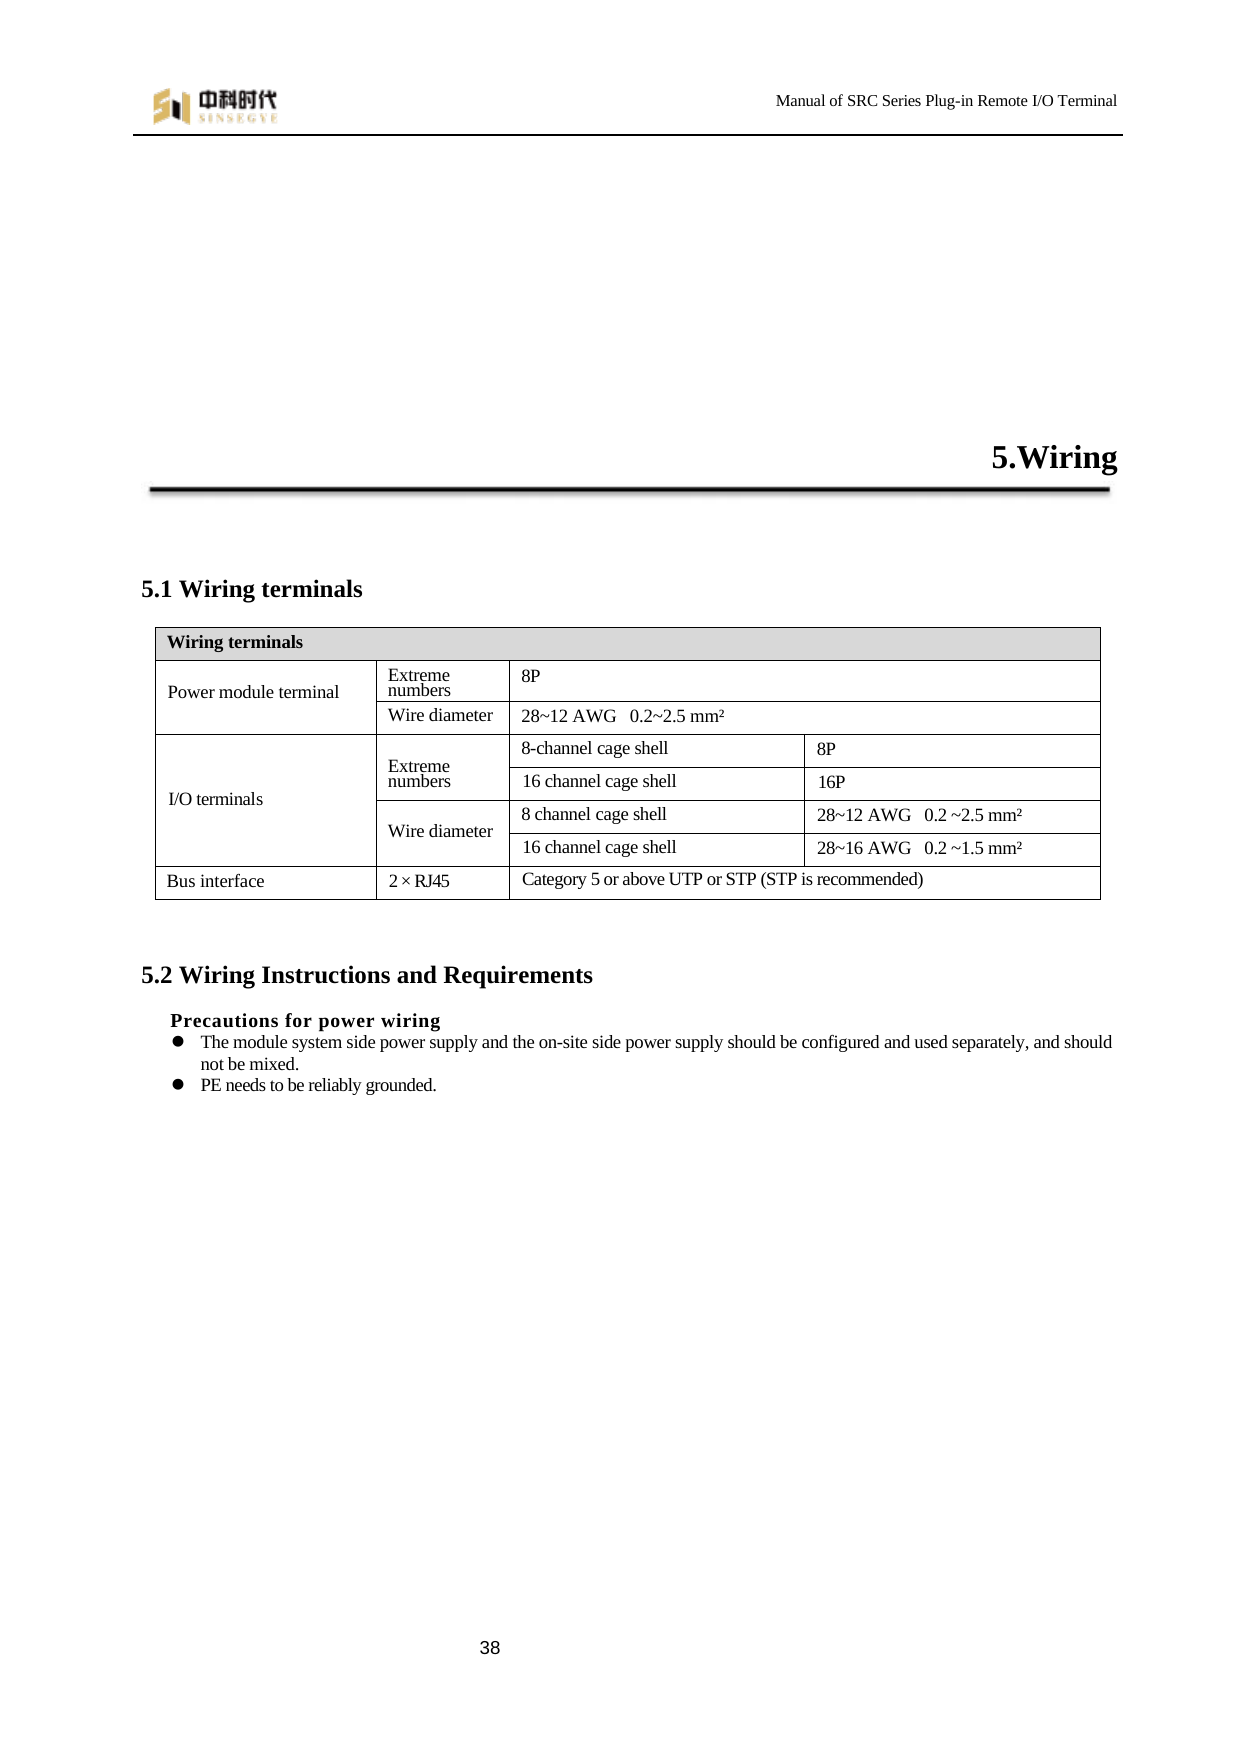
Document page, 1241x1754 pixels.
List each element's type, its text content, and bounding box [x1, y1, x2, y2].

subtitle 5.Wiring [141, 437, 1117, 476]
subtitle 5.2 Wiring Instructions and Requirements [141, 960, 1117, 989]
table_cell 16 channel cage shell [510, 768, 804, 799]
list The module system side power supply and the on-site side power supply should be configured and used separately, and should not be mixed. [171, 1031, 1117, 1074]
table_cell Extreme numbers [377, 661, 509, 701]
table_cell Extreme numbers [377, 735, 509, 799]
picture [153, 88, 278, 125]
table_cell 16P [805, 768, 1100, 799]
table_cell Wire diameter [377, 702, 509, 734]
table_cell 8 channel cage shell [510, 801, 804, 832]
list PE needs to be reliably grounded. [171, 1074, 1117, 1096]
table_cell 28~16 AWG 0.2 ~1.5 mm² [805, 834, 1100, 866]
subtitle 5.1 Wiring terminals [141, 574, 1117, 603]
table_cell 2 × RJ45 [377, 867, 509, 899]
table_cell 28~12 AWG 0.2~2.5 mm² [510, 702, 1100, 734]
table_cell 8-channel cage shell [510, 735, 804, 767]
table_cell Wire diameter [377, 801, 509, 866]
table_cell 8P [510, 661, 1100, 701]
picture [141, 481, 1118, 504]
table_cell Bus interface [156, 867, 376, 899]
table_cell Power module terminal [156, 661, 376, 734]
table_cell Category 5 or above UTP or STP (STP is recommended) [510, 867, 1100, 899]
table_cell I/O terminals [156, 735, 376, 866]
table_cell 16 channel cage shell [510, 834, 804, 866]
table_header Wiring terminals [156, 628, 1100, 660]
text Precautions for power wiring [170, 1012, 1117, 1031]
table_cell 28~12 AWG 0.2 ~2.5 mm² [805, 801, 1100, 832]
table_cell 8P [805, 735, 1100, 767]
